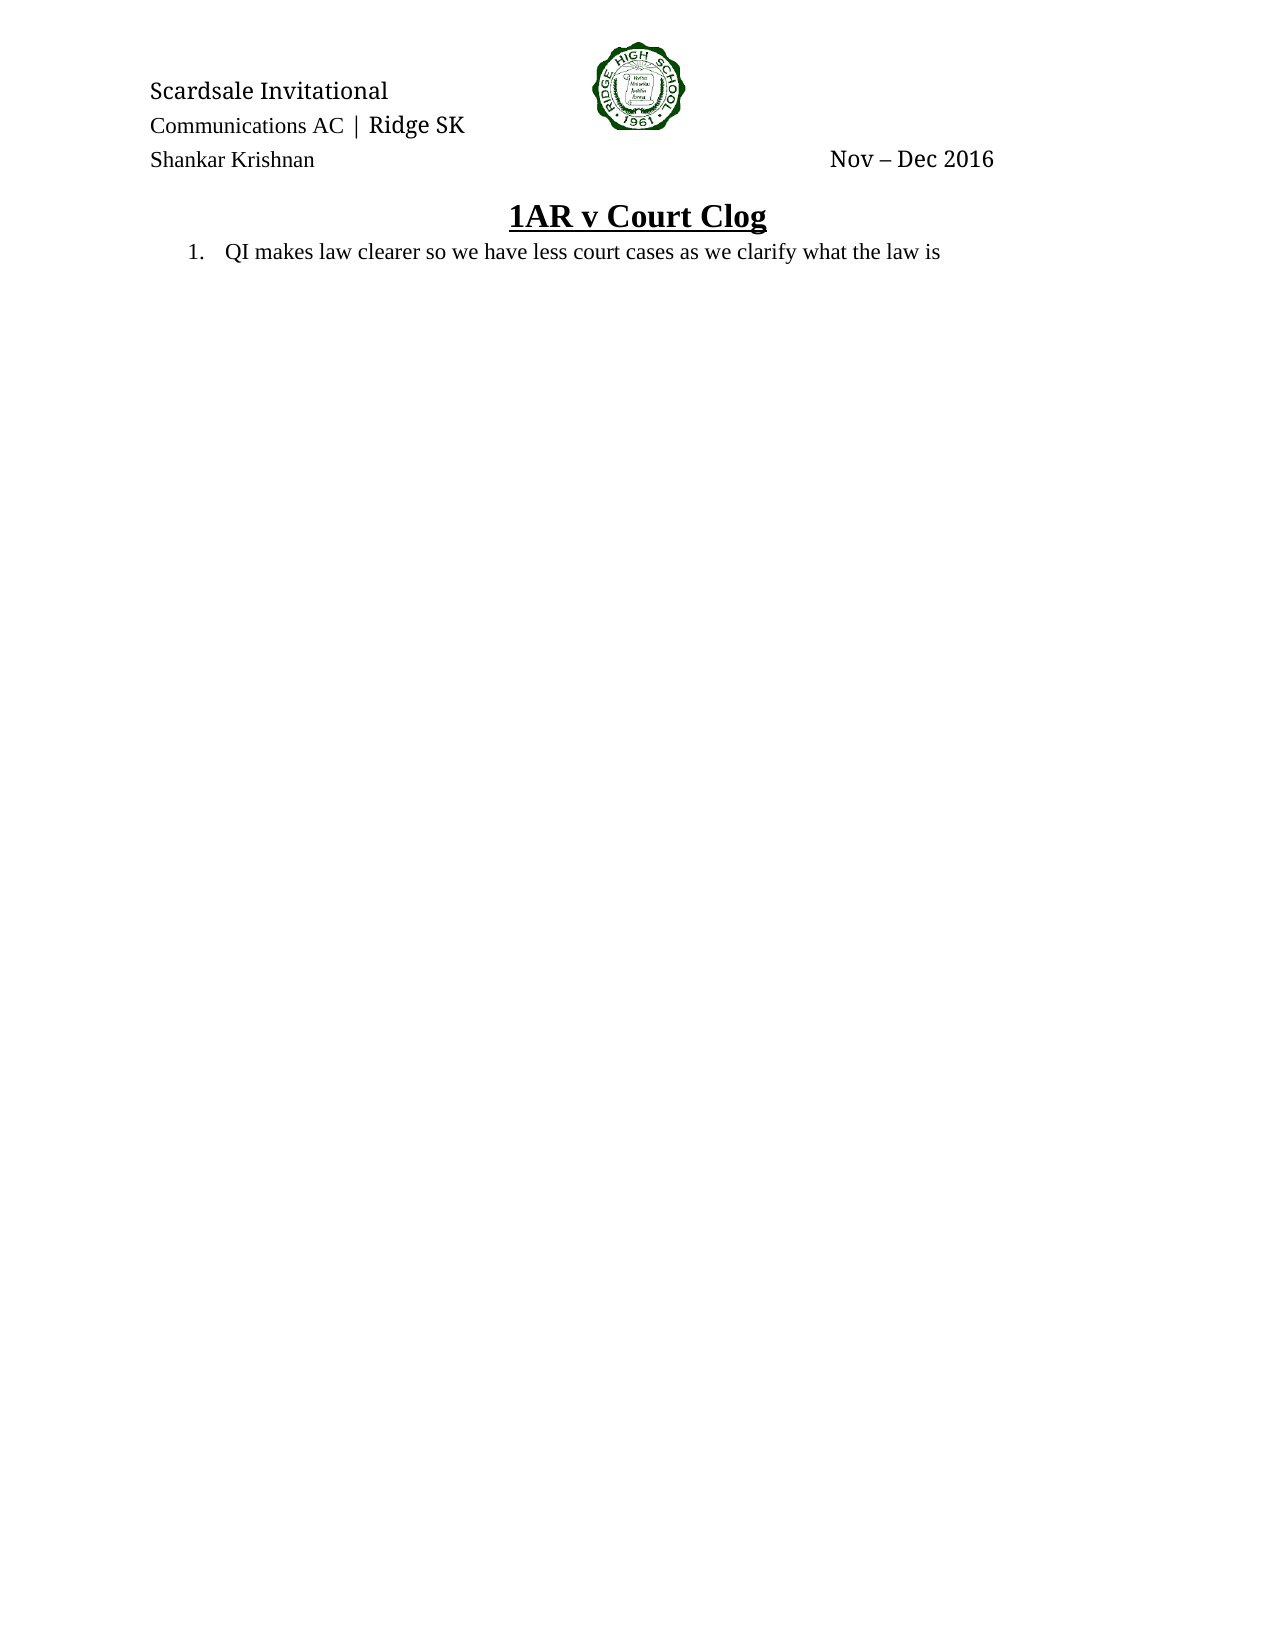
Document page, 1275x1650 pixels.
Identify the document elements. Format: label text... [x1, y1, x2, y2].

list QI makes law clearer so we have less court cases as we clarify what the law is [187, 238, 1125, 264]
picture [578, 42, 697, 130]
subtitle 1AR v Court Clog [150, 197, 1125, 235]
